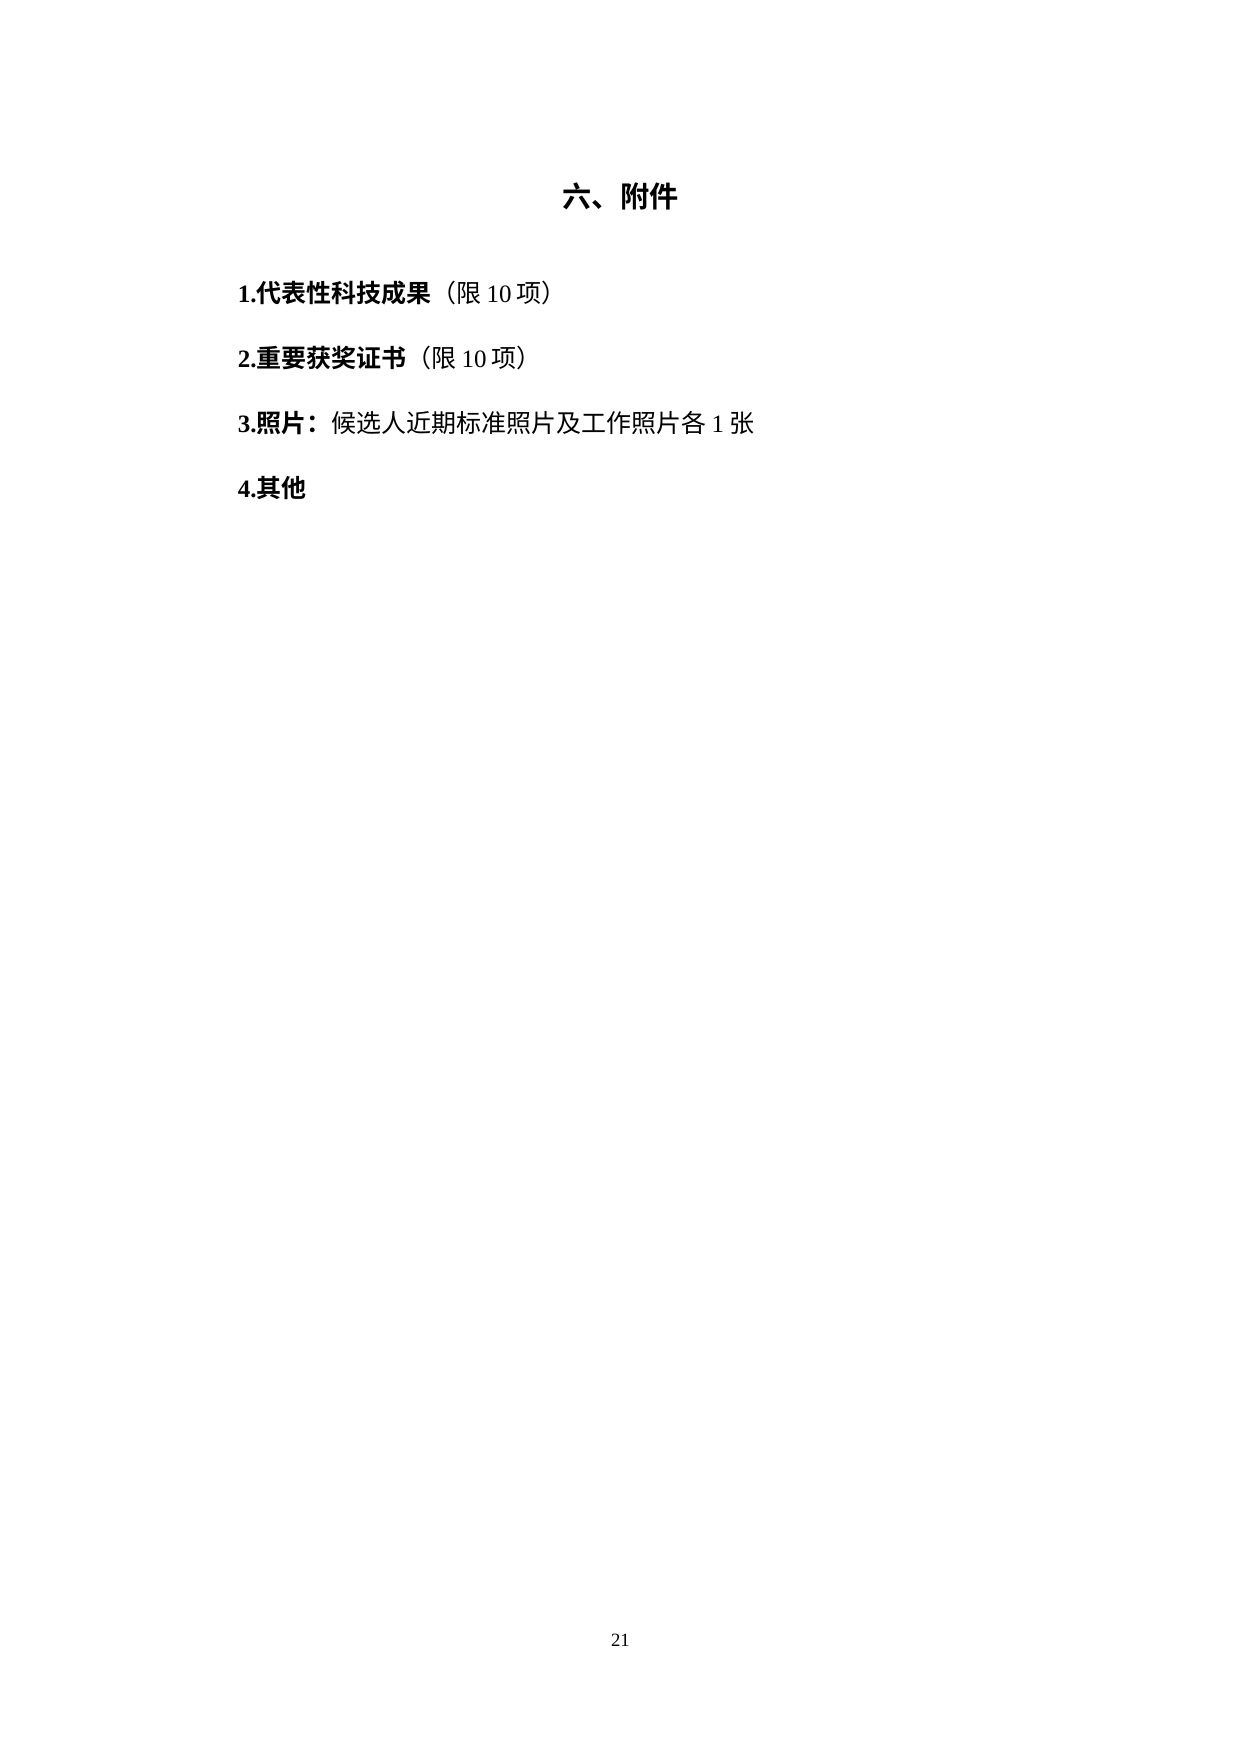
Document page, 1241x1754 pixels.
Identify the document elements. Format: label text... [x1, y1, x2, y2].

text 4.其他 [187, 454, 1053, 519]
text 六、附件 [187, 162, 1053, 227]
text 2.重要获奖证书（限10项） [187, 324, 1053, 389]
text 3.照片：候选人近期标准照片及工作照片各1张 [187, 389, 1053, 454]
text 1.代表性科技成果（限10项） [187, 259, 1053, 324]
